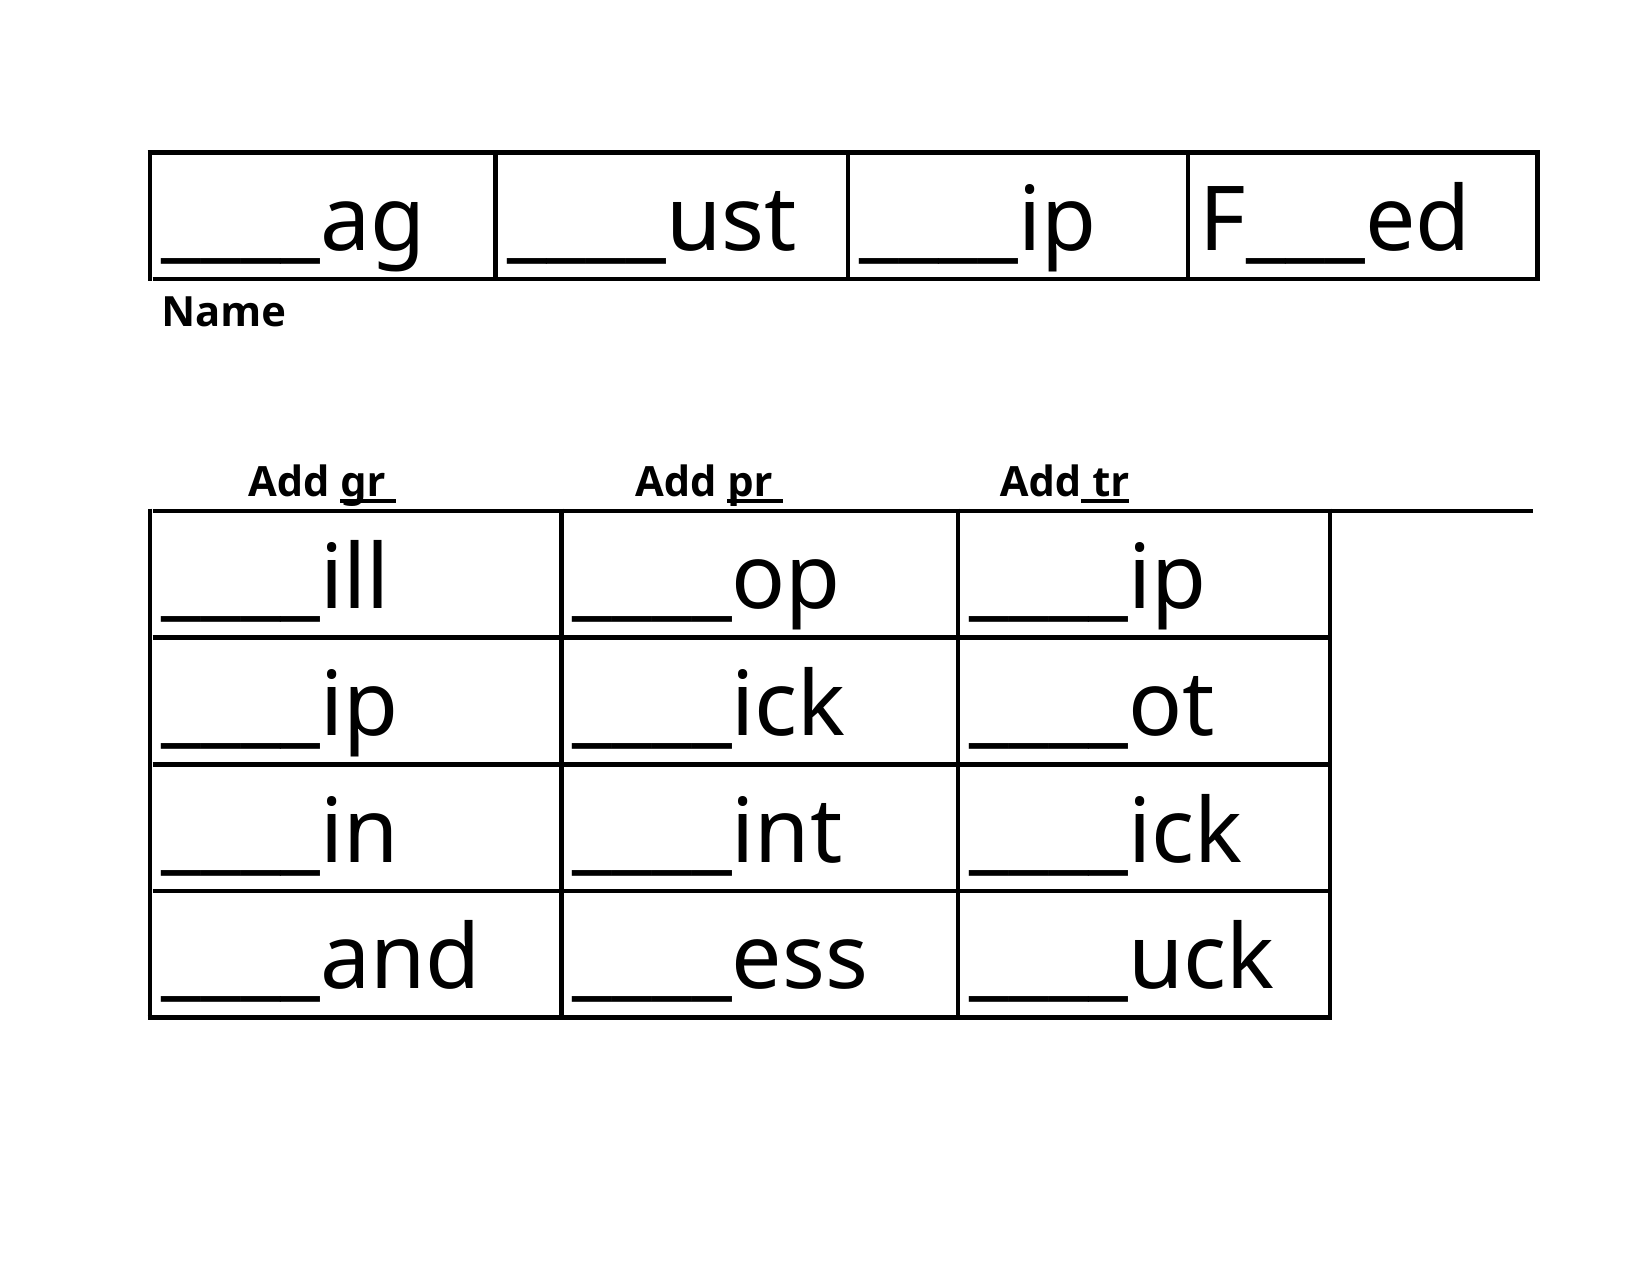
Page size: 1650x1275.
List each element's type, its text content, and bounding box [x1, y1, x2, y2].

table_cell ____in [152, 763, 559, 888]
table_cell F___ed [1190, 155, 1535, 277]
table_cell ____ess [564, 893, 956, 1015]
table_cell ____int [564, 767, 956, 888]
table_cell ____ip [152, 636, 559, 762]
table_cell ____ick [960, 767, 1328, 888]
table_cell ____uck [960, 893, 1328, 1015]
table_cell ____and [152, 890, 559, 1015]
table_cell ____ip [850, 155, 1186, 277]
table_cell ____ip [960, 513, 1328, 635]
table_cell ____ag [152, 155, 493, 277]
table_cell Name Add gr Add pr Add tr [150, 278, 1537, 508]
table_cell ____ill [152, 510, 559, 635]
table_cell ____op [564, 513, 956, 635]
table_cell ____ot [960, 640, 1328, 762]
table_cell ____ick [564, 640, 956, 762]
table_cell ____ust [498, 155, 846, 277]
